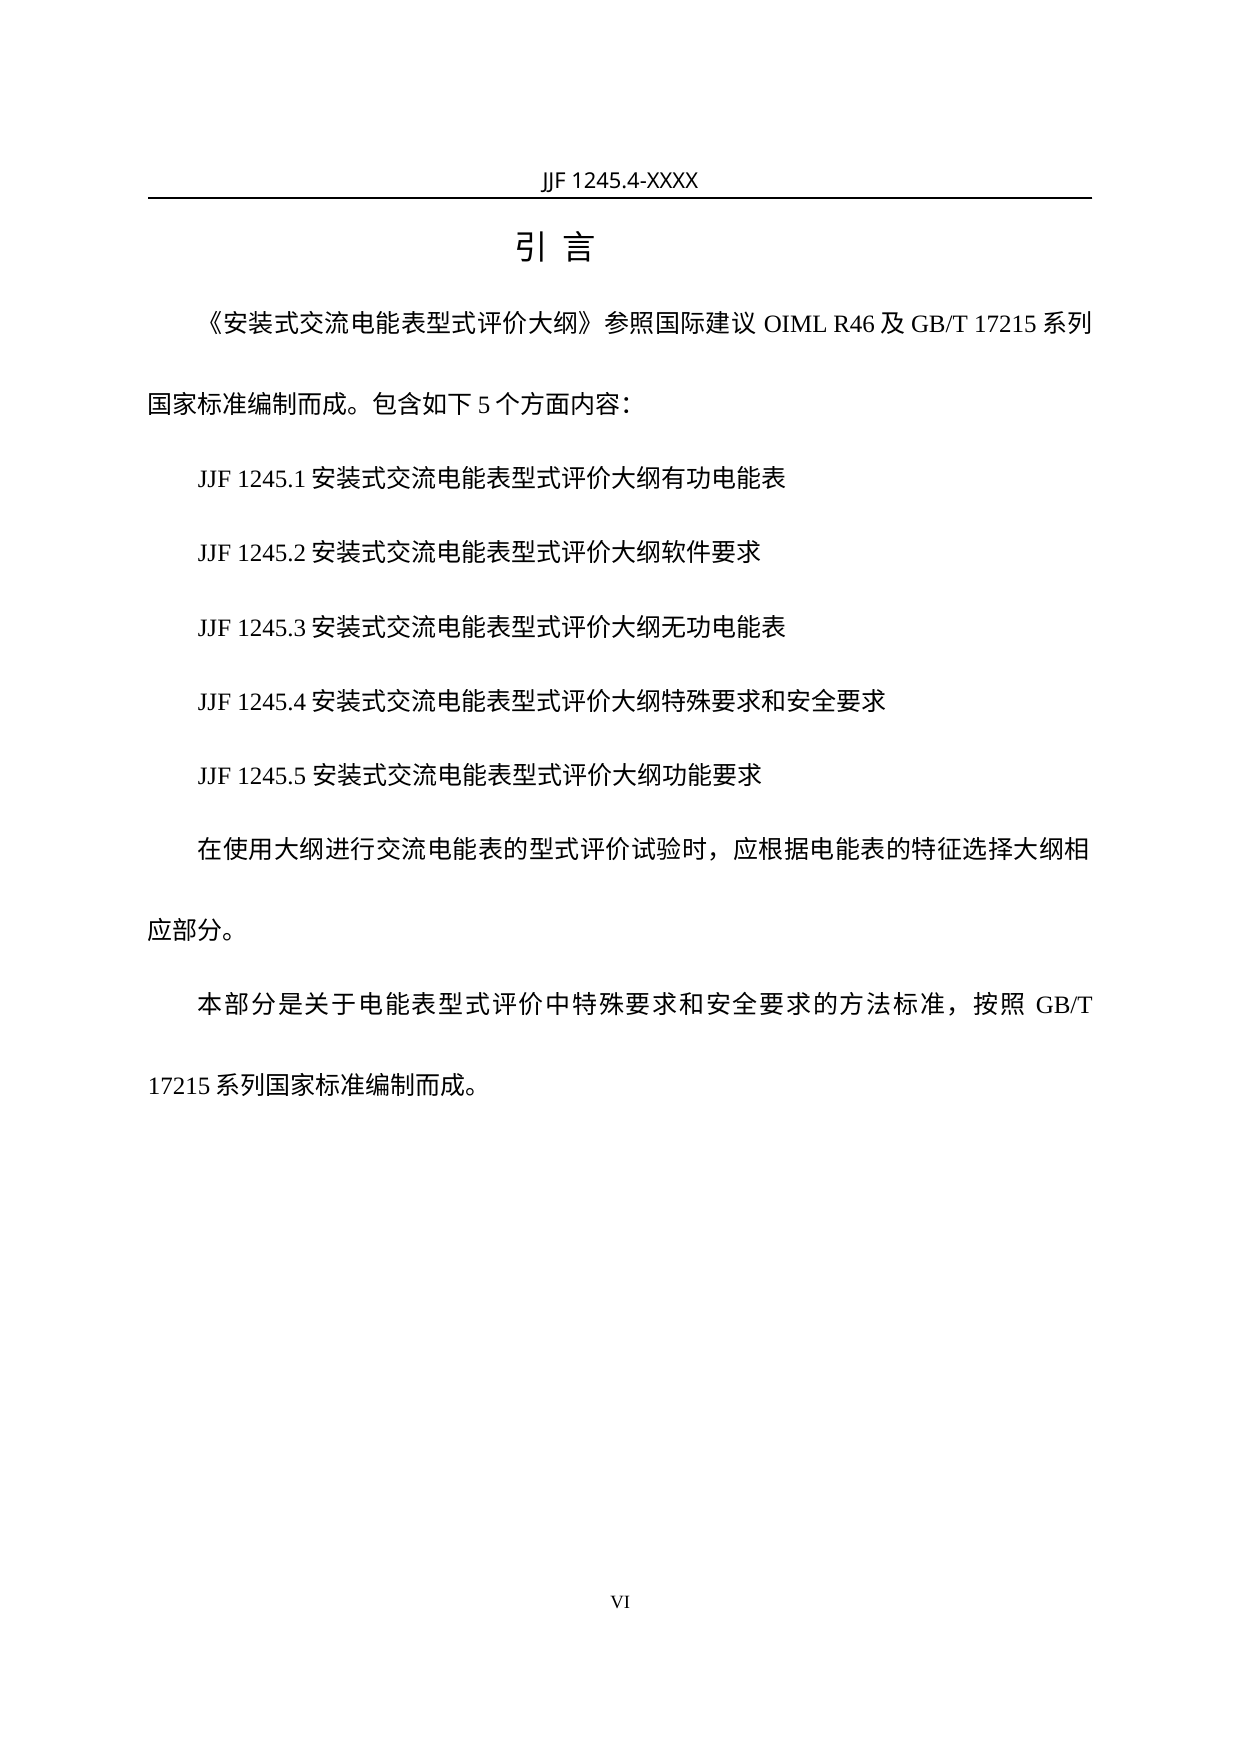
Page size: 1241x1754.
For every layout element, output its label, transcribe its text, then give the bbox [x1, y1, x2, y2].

text 引 言 [148, 212, 1093, 277]
text JJF 1245.3安装式交流电能表型式评价大纲无功电能表 [148, 593, 1092, 658]
text 《安装式交流电能表型式评价大纲》参照国际建议OIML R46及GB/T 17215系列国家标准编制而成。包含如下5个方面内容： [148, 289, 1092, 435]
text 在使用大纲进行交流电能表的型式评价试验时，应根据电能表的特征选择大纲相应部分。 [148, 815, 1092, 961]
text JJF 1245.2安装式交流电能表型式评价大纲软件要求 [148, 518, 1092, 583]
text 本部分是关于电能表型式评价中特殊要求和安全要求的方法标准，按照GB/T 17215系列国家标准编制而成。 [148, 970, 1092, 1116]
text JJF 1245.4安装式交流电能表型式评价大纲特殊要求和安全要求 [148, 667, 1092, 732]
text JJF 1245.5 安装式交流电能表型式评价大纲功能要求 [148, 741, 1092, 806]
text JJF 1245.1安装式交流电能表型式评价大纲有功电能表 [148, 444, 1092, 509]
